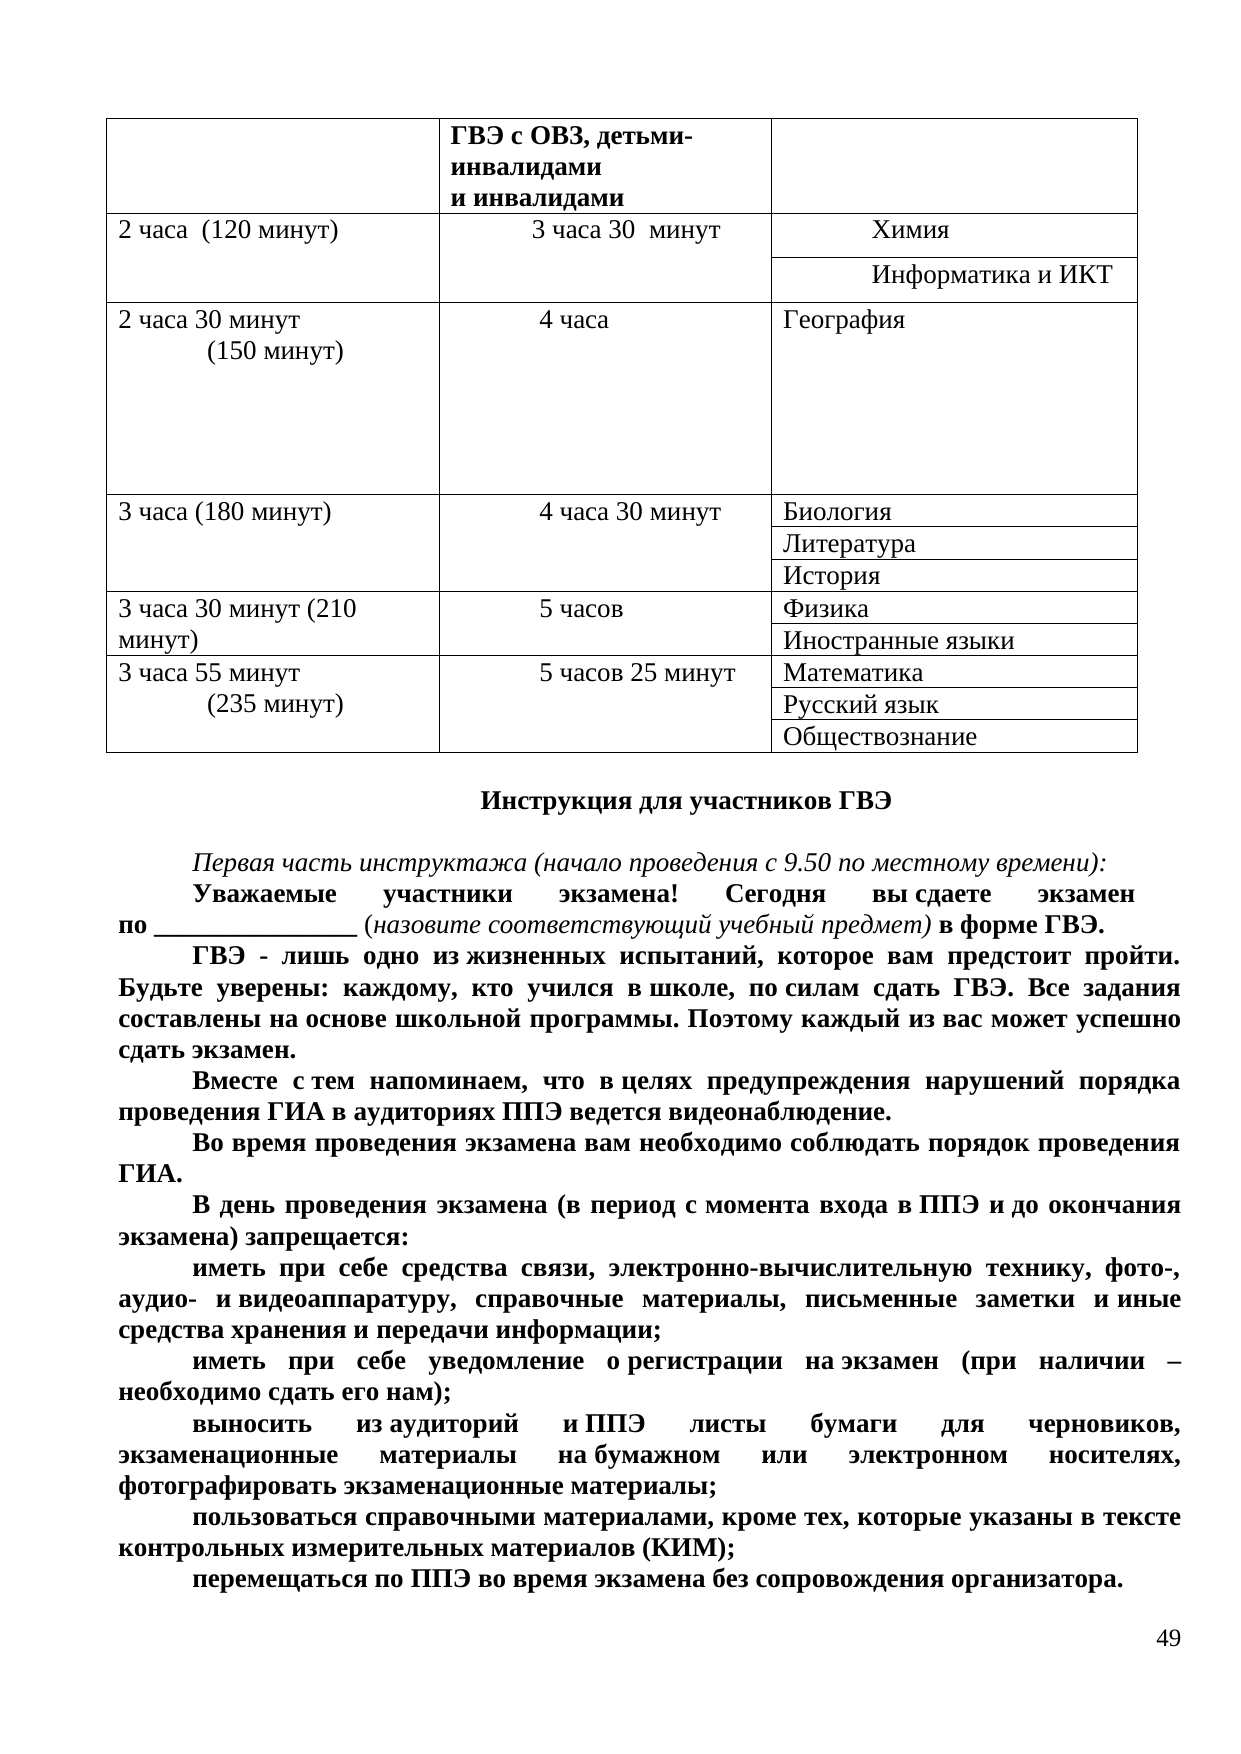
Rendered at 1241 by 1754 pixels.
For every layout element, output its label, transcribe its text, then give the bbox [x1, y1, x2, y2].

table_cell 2 часа (120 минут) [107, 214, 439, 302]
text перемещаться по ППЭ во время экзамена без сопровождения организатора. [118, 1562, 1181, 1593]
text иметь при себе уведомление о регистрации на экзамен (при наличии – необходимо сдать его нам); [118, 1344, 1181, 1407]
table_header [440, 119, 771, 213]
table_cell Русский язык [772, 688, 1137, 719]
text ГВЭ - лишь одно из жизненных испытаний, которое вам предстоит пройти. Будьте уверены: каждому, кто учился в школе, по силам сдать ГВЭ. Все задания составлены на основе школьной программы. Поэтому каждый из вас может успешно сдать экзамен. [118, 939, 1181, 1064]
table_cell Обществознание [772, 720, 1137, 752]
table_cell 5 часов 25 минут [440, 656, 771, 752]
text пользоваться справочными материалами, кроме тех, которые указаны в тексте контрольных измерительных материалов (КИМ); [118, 1500, 1181, 1562]
table_cell 3 часа (180 минут) [107, 495, 439, 591]
text иметь при себе средства связи, электронно-вычислительную технику, фото-, аудио- и видеоаппаратуру, справочные материалы, письменные заметки и иные средства хранения и передачи информации; [118, 1251, 1181, 1344]
text Во время проведения экзамена вам необходимо соблюдать порядок проведения ГИА. [118, 1126, 1181, 1189]
text В день проведения экзамена (в период с момента входа в ППЭ и до окончания экзамена) запрещается: [118, 1189, 1181, 1251]
text Вместе с тем напоминаем, что в целях предупреждения нарушений порядка проведения ГИА в аудиториях ППЭ ведется видеонаблюдение. [118, 1064, 1181, 1126]
table_cell История [772, 560, 1137, 591]
table_cell Биология [772, 495, 1137, 526]
table_cell География [772, 303, 1137, 494]
table_cell 5 часов [440, 592, 771, 655]
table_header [107, 119, 439, 213]
table_cell 3 часа 30 минут (210 минут) [107, 592, 439, 655]
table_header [772, 119, 1137, 213]
table_cell 3 часа 55 минут (235 минут) [107, 656, 439, 752]
table_cell 2 часа 30 минут (150 минут) [107, 303, 439, 494]
table_cell 3 часа 30 минут [440, 214, 771, 302]
table_cell Математика [772, 656, 1137, 687]
table_cell Литература [772, 527, 1137, 558]
text Первая часть инструктажа (начало проведения с 9.50 по местному времени): [118, 846, 1181, 877]
text Уважаемые участники экзамена! Сегодня вы сдаете экзамен по _______________ (назовите соответствующий учебный предмет) в форме ГВЭ. [118, 877, 1181, 939]
text Инструкция для участников ГВЭ [118, 784, 1181, 815]
table_cell 4 часа 30 минут [440, 495, 771, 591]
table_cell Химия [772, 214, 1137, 257]
text выносить из аудиторий и ППЭ листы бумаги для черновиков, экзаменационные материалы на бумажном или электронном носителях, фотографировать экзаменационные материалы; [118, 1407, 1181, 1500]
table_cell Иностранные языки [772, 624, 1137, 655]
table_cell Физика [772, 592, 1137, 623]
table_cell Информатика и ИКТ [772, 258, 1137, 302]
table_cell 4 часа [440, 303, 771, 494]
